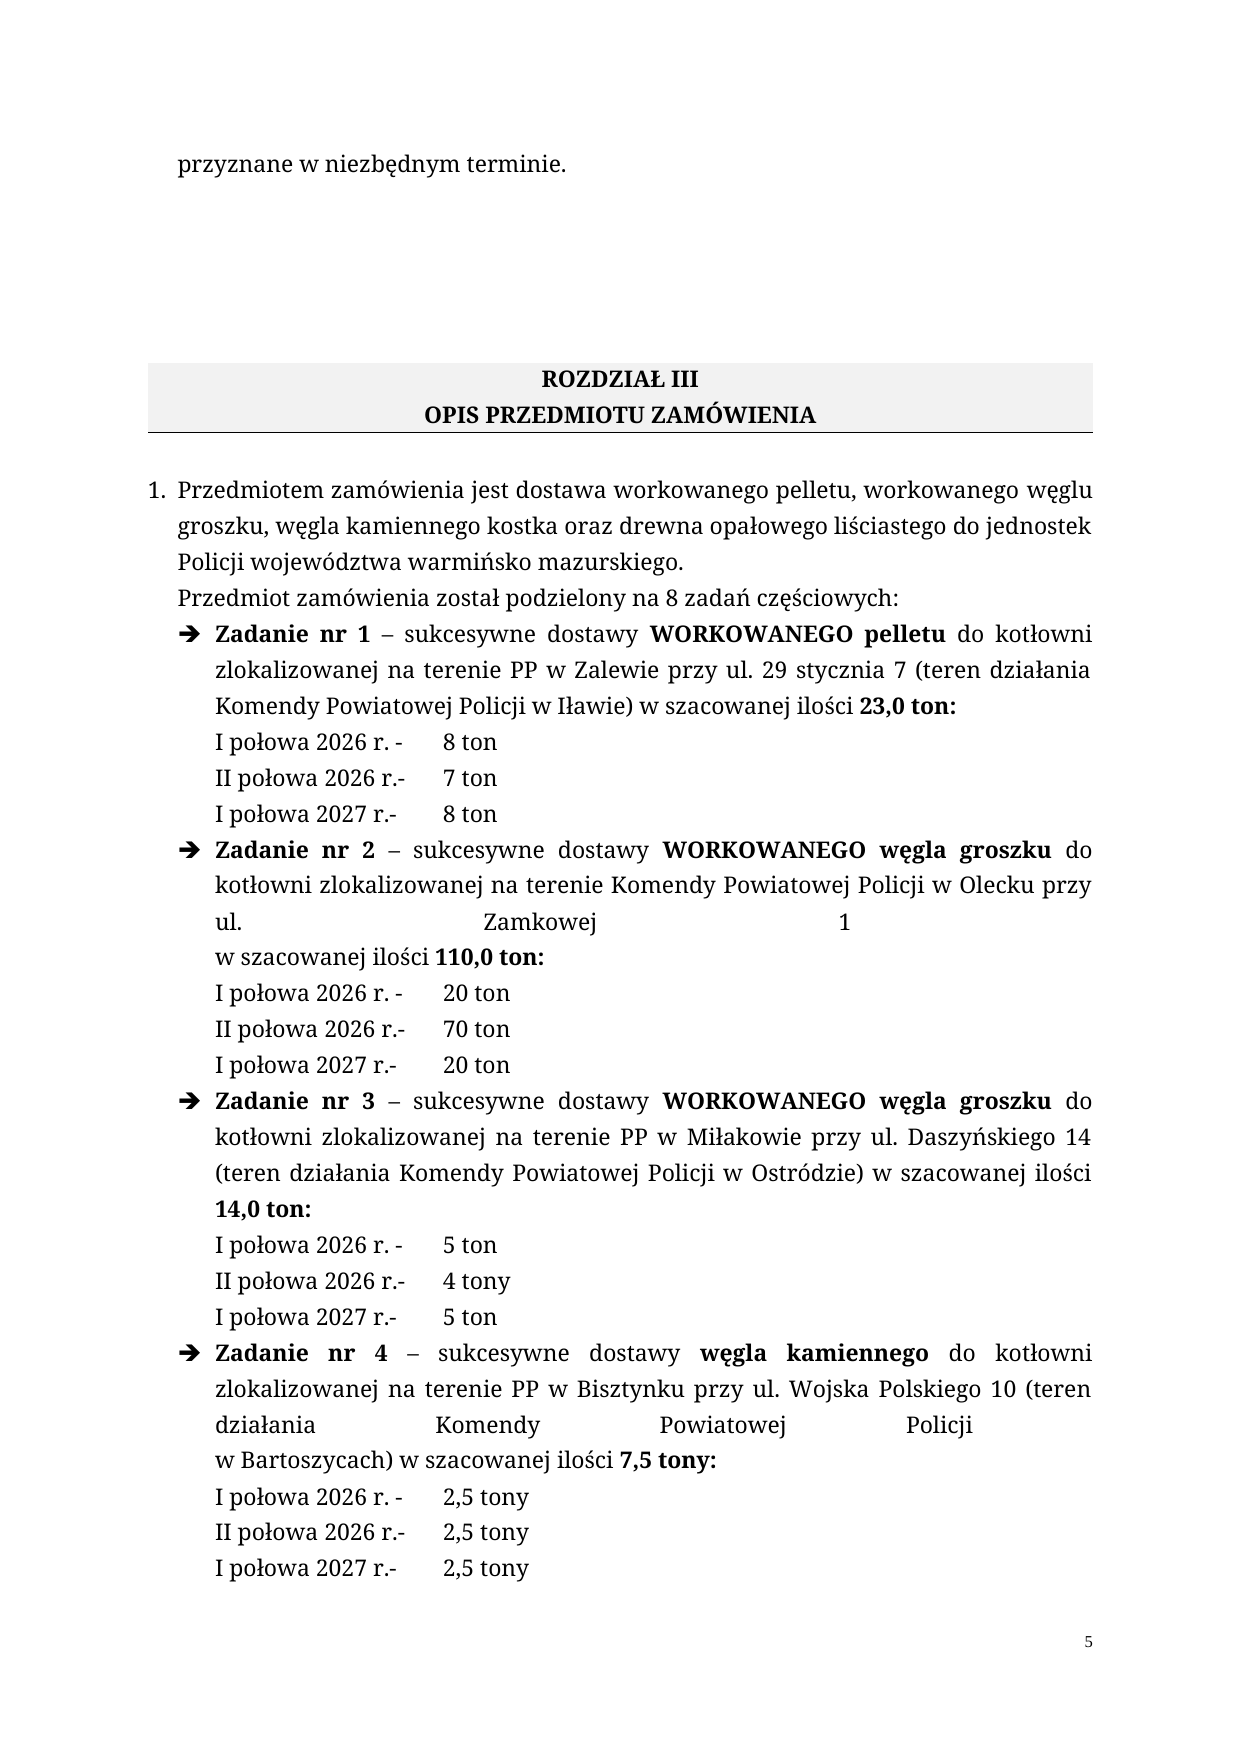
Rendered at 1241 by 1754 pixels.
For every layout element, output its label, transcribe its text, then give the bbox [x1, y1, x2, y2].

list I połowa 2026 r. - 5 ton [215, 1229, 1093, 1260]
list Zadanie nr 2 – sukcesywne dostawy WORKOWANEGO węgla groszku do kotłowni zlokalizowanej na terenie Komendy Powiatowej Policji w Olecku przy ul. Zamkowej 1 w szacowanej ilości 110,0 ton: [177, 833, 1093, 973]
list Zadanie nr 3 – sukcesywne dostawy WORKOWANEGO węgla groszku do kotłowni zlokalizowanej na terenie PP w Miłakowie przy ul. Daszyńskiego 14 (teren działania Komendy Powiatowej Policji w Ostródzie) w szacowanej ilości 14,0 ton: [177, 1085, 1093, 1224]
list I połowa 2027 r.- 2,5 tony [215, 1552, 1093, 1583]
text I połowa 2027 r.- 20 ton [177, 1049, 1093, 1080]
text OPIS PRZEDMIOTU ZAMÓWIENIA [148, 399, 1093, 432]
text II połowa 2026 r.- 70 ton [177, 1013, 1093, 1044]
text I połowa 2026 r. - 20 ton [177, 977, 1093, 1008]
list Przedmiot zamówienia został podzielony na 8 zadań częściowych: [177, 582, 1093, 613]
list Zadanie nr 4 – sukcesywne dostawy węgla kamiennego do kotłowni zlokalizowanej na terenie PP w Bisztynku przy ul. Wojska Polskiego 10 (teren działania Komendy Powiatowej Policji w Bartoszycach) w szacowanej ilości 7,5 tony: [177, 1337, 1093, 1476]
text I połowa 2027 r.- 8 ton [215, 798, 1093, 829]
text ROZDZIAŁ III [148, 363, 1093, 394]
text II połowa 2026 r.- 7 ton [215, 762, 1093, 793]
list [148, 148, 1093, 179]
list Przedmiotem zamówienia jest dostawa workowanego pelletu, workowanego węglu groszku, węgla kamiennego kostka oraz drewna opałowego liściastego do jednostek Policji województwa warmińsko mazurskiego. [148, 474, 1093, 577]
text I połowa 2026 r. - 8 ton [215, 726, 1093, 757]
list II połowa 2026 r.- 2,5 tony [215, 1516, 1093, 1548]
list I połowa 2026 r. - 2,5 tony [215, 1480, 1093, 1512]
list Zadanie nr 1 – sukcesywne dostawy WORKOWANEGO pelletu do kotłowni zlokalizowanej na terenie PP w Zalewie przy ul. 29 stycznia 7 (teren działania Komendy Powiatowej Policji w Iławie) w szacowanej ilości 23,0 ton: [177, 618, 1093, 721]
list II połowa 2026 r.- 4 tony [215, 1265, 1093, 1296]
list I połowa 2027 r.- 5 ton [215, 1301, 1093, 1332]
